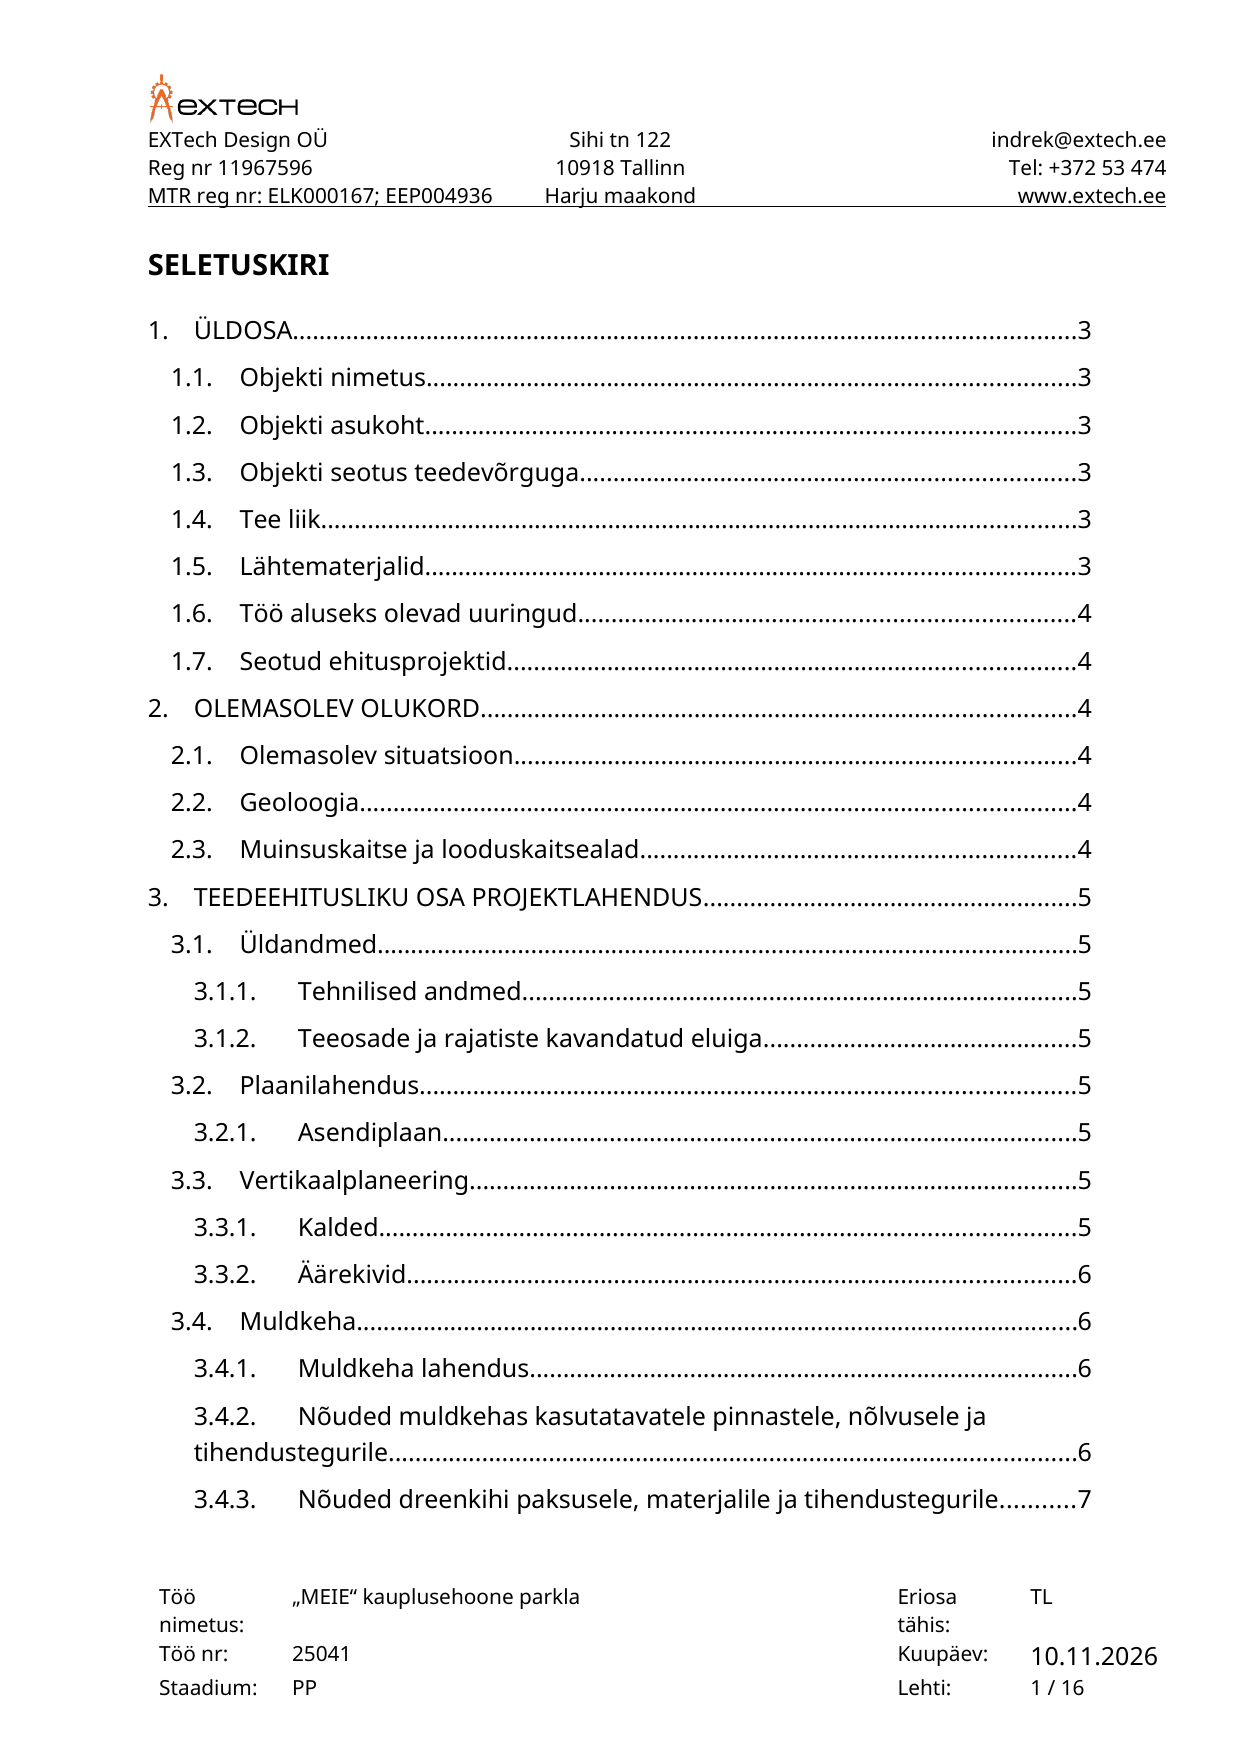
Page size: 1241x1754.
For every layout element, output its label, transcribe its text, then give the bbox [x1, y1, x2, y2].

text SELETUSKIRI [148, 244, 1093, 284]
picture [147, 73, 300, 125]
